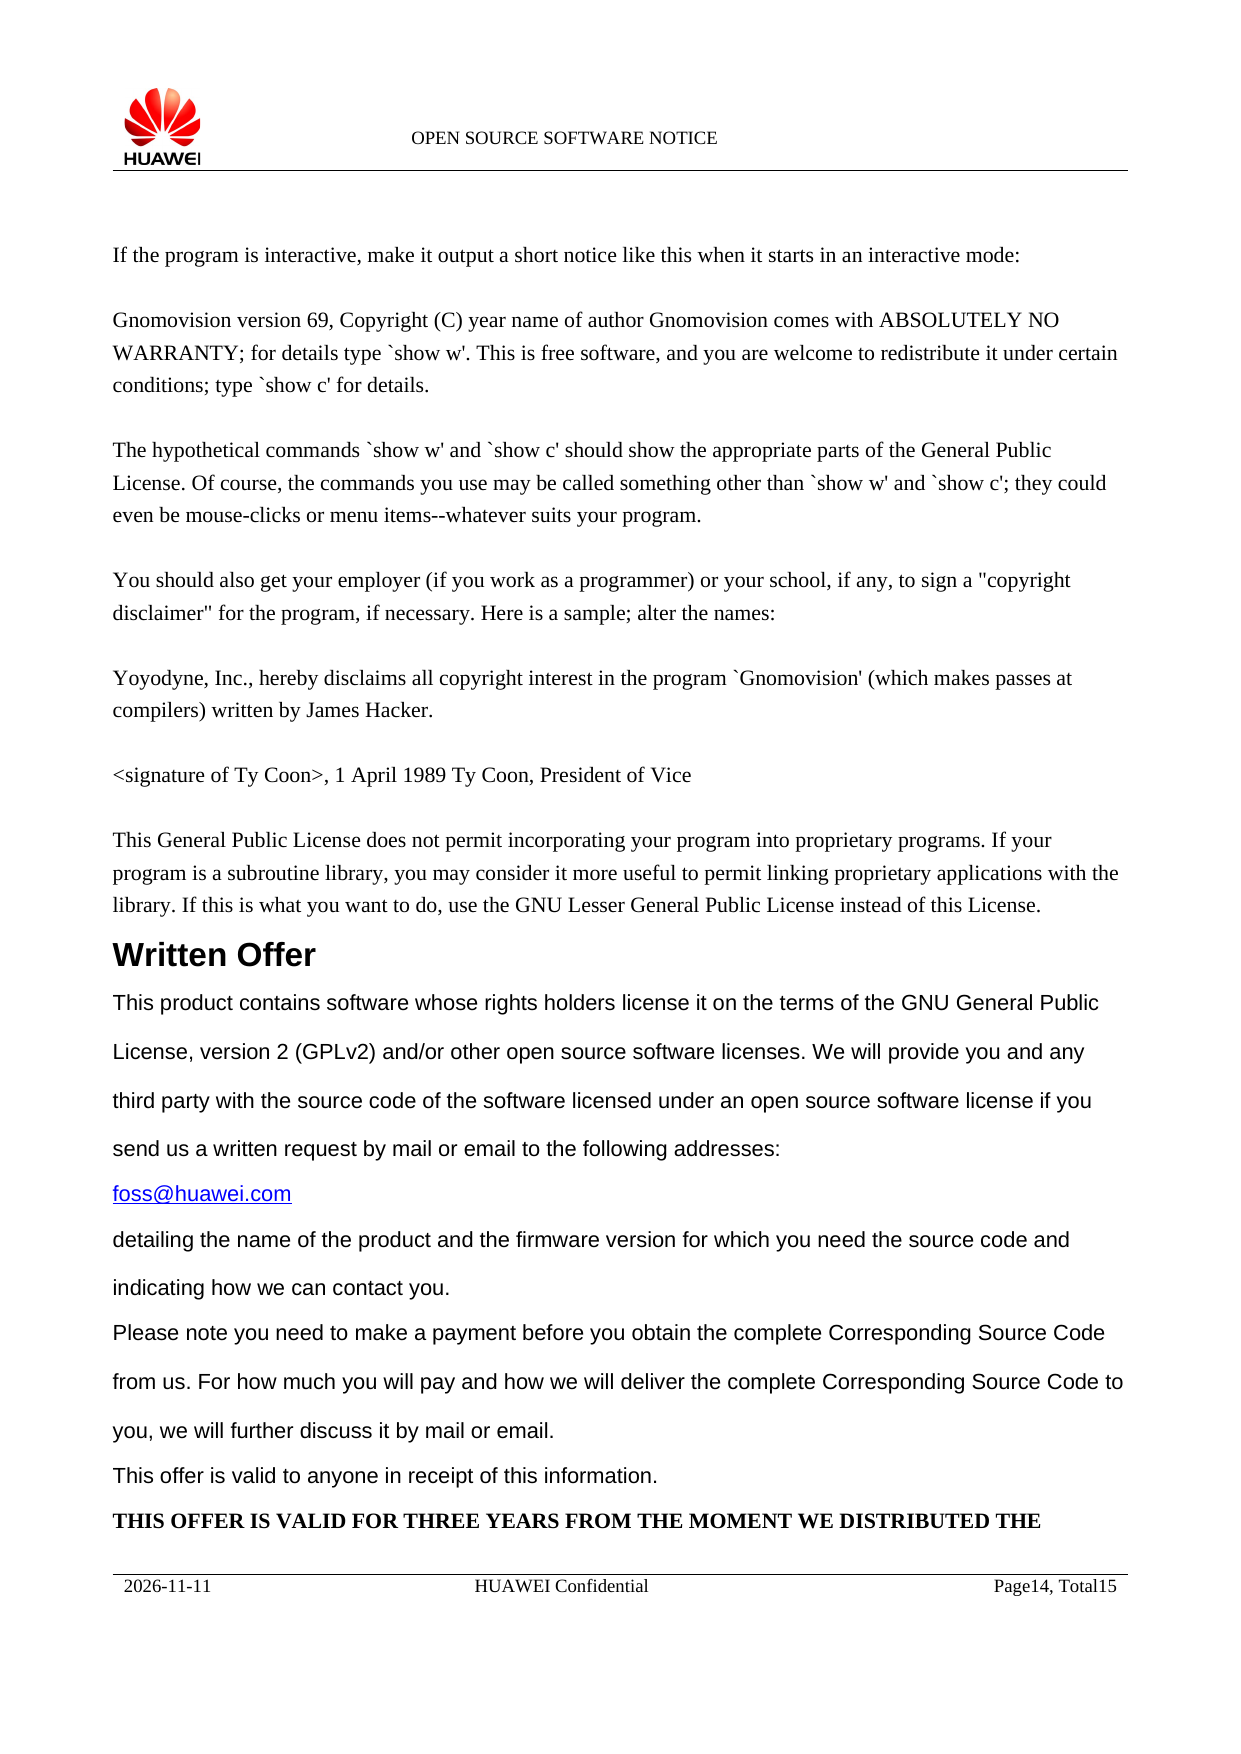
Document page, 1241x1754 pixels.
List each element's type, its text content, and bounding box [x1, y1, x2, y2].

text This offer is valid to anyone in receipt of this information. [112, 1459, 1128, 1492]
text detailing the name of the product and the firmware version for which you need the source code and indicating how we can contact you. [112, 1223, 1128, 1304]
text Please note you need to make a payment before you obtain the complete Corresponding Source Code from us. For how much you will pay and how we will deliver the complete Corresponding Source Code to you, we will further discuss it by mail or email. [112, 1317, 1128, 1447]
text This offer is valid for three years from the moment we distributed the product or firmware . [112, 1504, 1128, 1537]
text This product contains software whose rights holders license it on the terms of the GNU General Public License, version 2 (GPLv2) and/or other open source software licenses. We will provide you and any third party with the source code of the software licensed under an open source software license if you send us a written request by mail or email to the following addresses: [112, 986, 1128, 1165]
text foss@huawei.com [112, 1178, 1128, 1210]
text Written Offer [112, 921, 1128, 986]
picture [124, 88, 201, 165]
